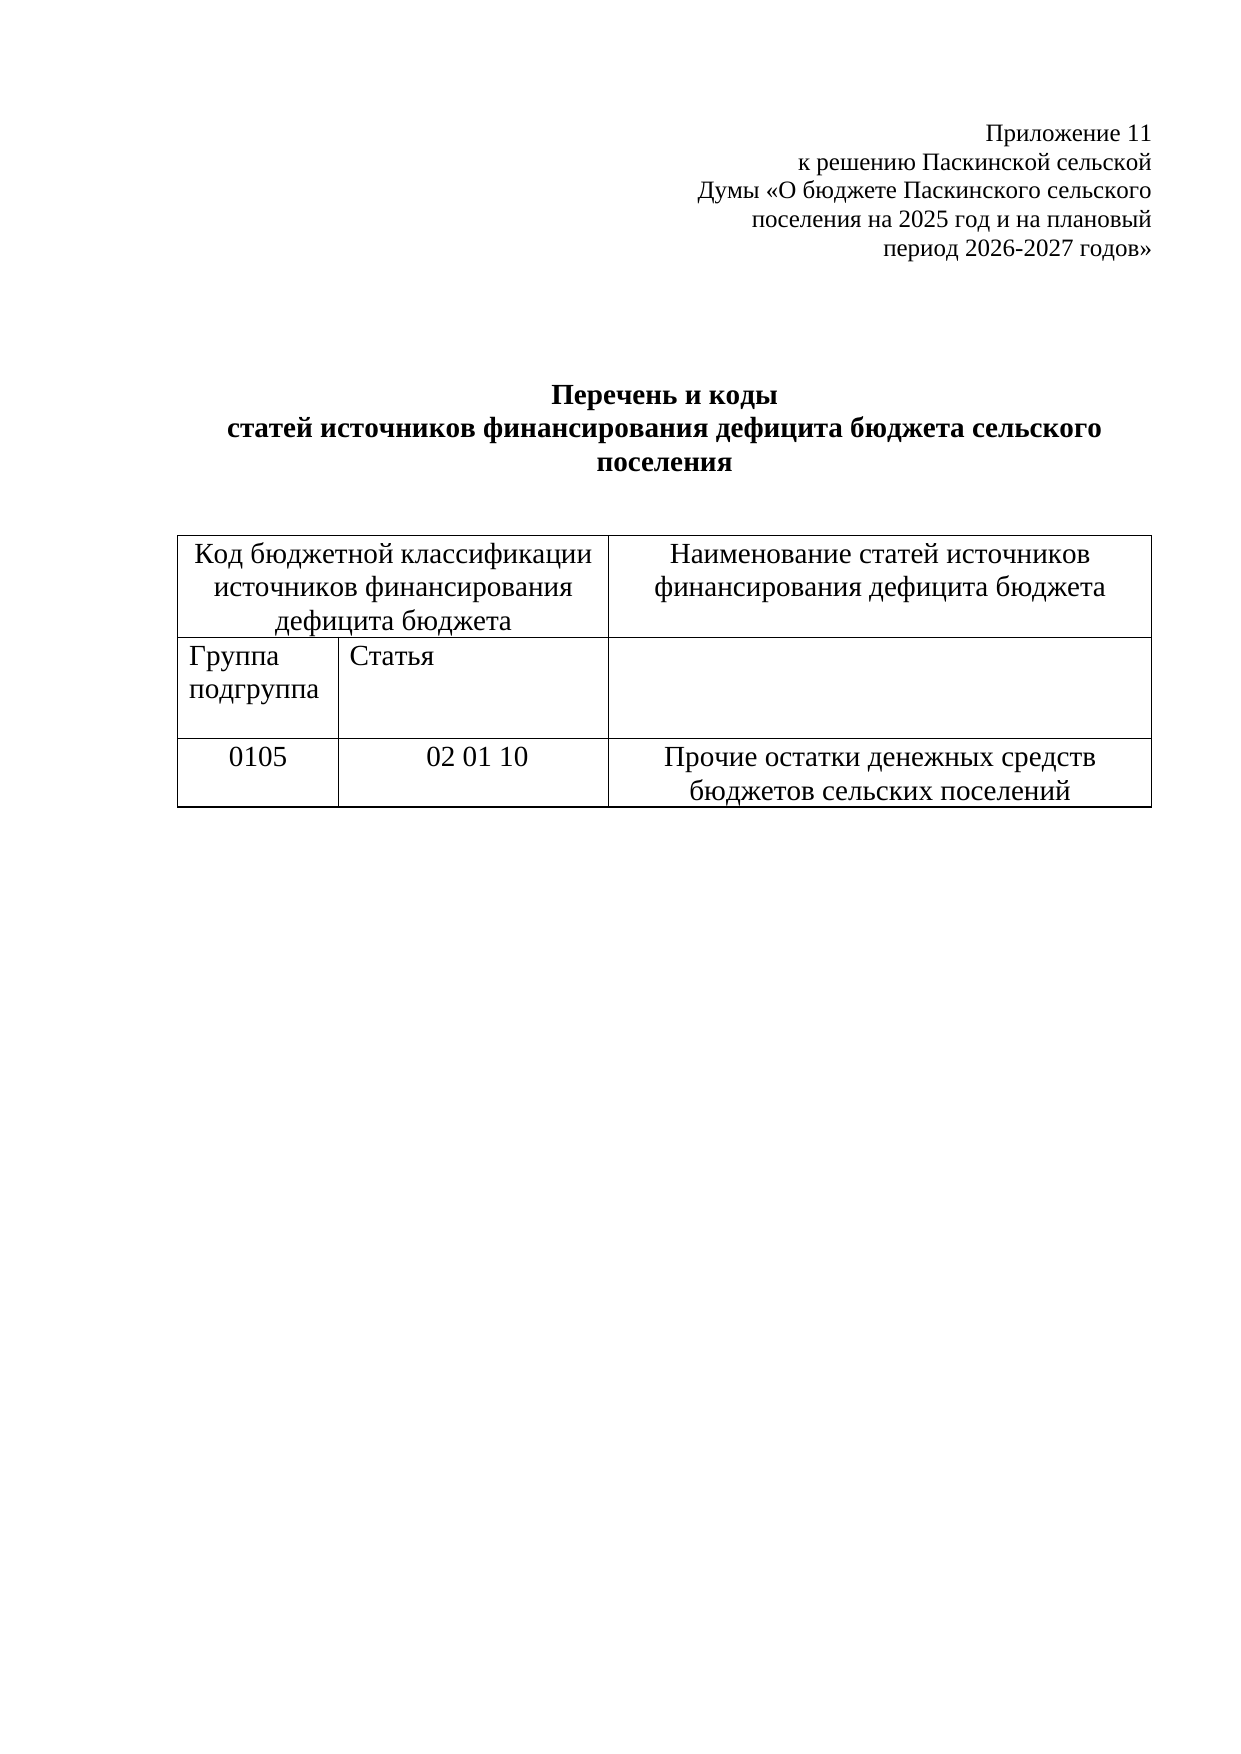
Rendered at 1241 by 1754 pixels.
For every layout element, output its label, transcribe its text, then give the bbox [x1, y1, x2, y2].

table_header Наименование статей источников финансирования дефицита бюджета [609, 536, 1151, 637]
table_cell Группа подгруппа [178, 638, 338, 738]
table_cell Статья [339, 638, 608, 738]
text к решению Паскинской сельской [177, 147, 1152, 176]
text период 2026-2027 годов» [177, 233, 1152, 262]
table_cell Прочие остатки денежных средств бюджетов сельских поселений [609, 739, 1151, 806]
table_cell 02 01 10 [339, 739, 608, 806]
text Приложение 11 [177, 118, 1152, 147]
text Перечень и коды [177, 377, 1152, 410]
text статей источников финансирования дефицита бюджета сельского поселения [177, 410, 1152, 477]
text Думы «О бюджете Паскинского сельского [177, 176, 1152, 204]
table_cell 0105 [178, 739, 338, 806]
text поселения на 2025 год и на плановый [177, 204, 1152, 233]
table_cell [609, 638, 1151, 738]
table_header Код бюджетной классификации источников финансирования дефицита бюджета [178, 536, 608, 637]
